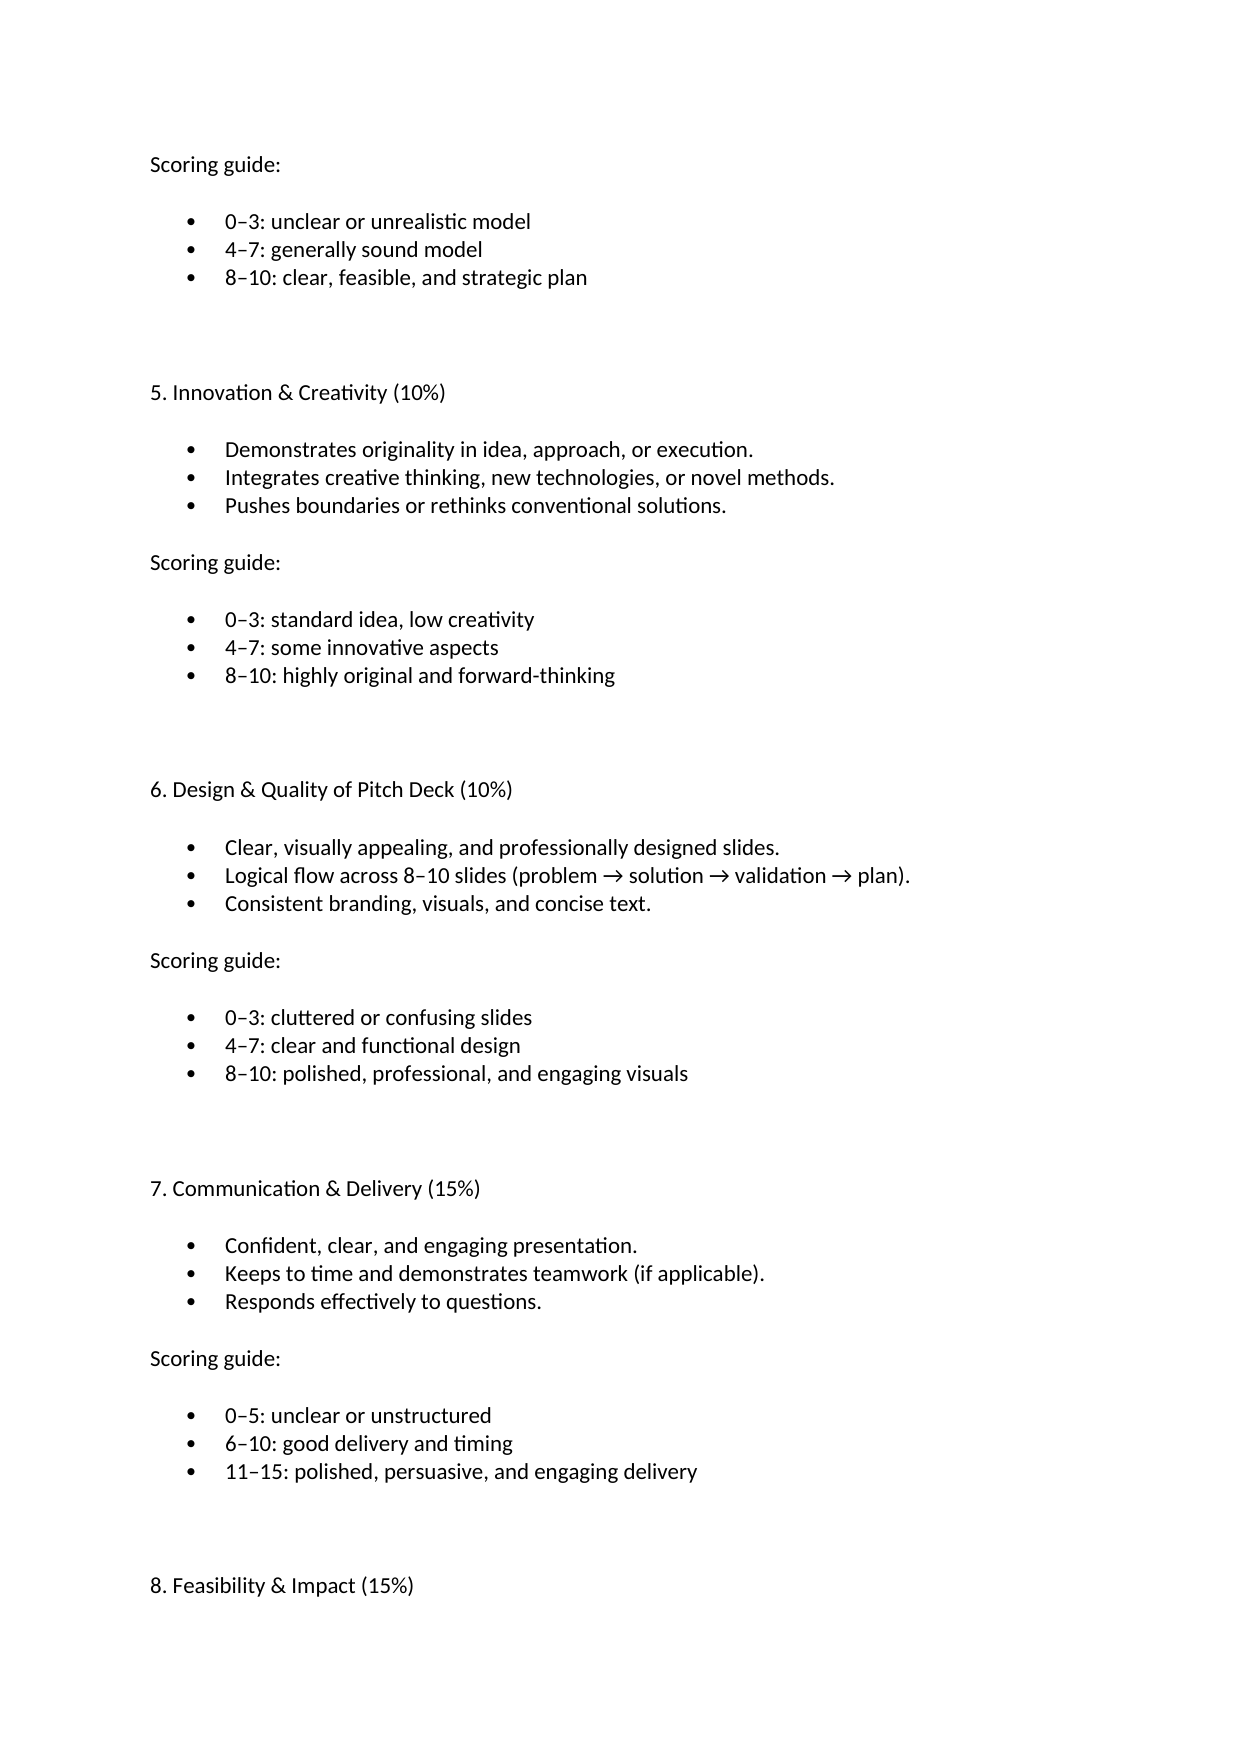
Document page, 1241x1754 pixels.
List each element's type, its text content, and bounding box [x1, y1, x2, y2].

list 11–15: polished, persuasive, and engaging delivery [187, 1457, 1090, 1485]
text Scoring guide: [150, 548, 1090, 576]
list 8–10: polished, professional, and engaging visuals [187, 1059, 1090, 1087]
list 0–3: standard idea, low creativity [187, 605, 1090, 633]
text 7. Communication & Delivery (15%) [150, 1174, 1090, 1202]
list 4–7: some innovative aspects [187, 633, 1090, 661]
list Confident, clear, and engaging presentation. [187, 1231, 1090, 1259]
list 8–10: clear, feasible, and strategic plan [187, 263, 1090, 291]
list Logical flow across 8–10 slides (problem → solution → validation → plan). [187, 861, 1090, 889]
list 0–3: unclear or unrealistic model [187, 207, 1090, 235]
list 8–10: highly original and forward-thinking [187, 661, 1090, 689]
text Scoring guide: [150, 946, 1090, 974]
list Integrates creative thinking, new technologies, or novel methods. [187, 463, 1090, 491]
list Pushes boundaries or rethinks conventional solutions. [187, 491, 1090, 519]
text Scoring guide: [150, 1344, 1090, 1372]
list 4–7: clear and functional design [187, 1031, 1090, 1059]
list Consistent branding, visuals, and concise text. [187, 889, 1090, 917]
list Demonstrates originality in idea, approach, or execution. [187, 435, 1090, 463]
text 6. Design & Quality of Pitch Deck (10%) [150, 776, 1090, 804]
list 0–5: unclear or unstructured [187, 1401, 1090, 1429]
text 5. Innovation & Creativity (10%) [150, 378, 1090, 406]
text 8. Feasibility & Impact (15%) [150, 1572, 1090, 1600]
list Responds effectively to questions. [187, 1287, 1090, 1315]
list 6–10: good delivery and timing [187, 1429, 1090, 1457]
list Keeps to time and demonstrates teamwork (if applicable). [187, 1259, 1090, 1287]
text Scoring guide: [150, 150, 1090, 178]
list Clear, visually appealing, and professionally designed slides. [187, 833, 1090, 861]
list 4–7: generally sound model [187, 235, 1090, 263]
list 0–3: cluttered or confusing slides [187, 1003, 1090, 1031]
